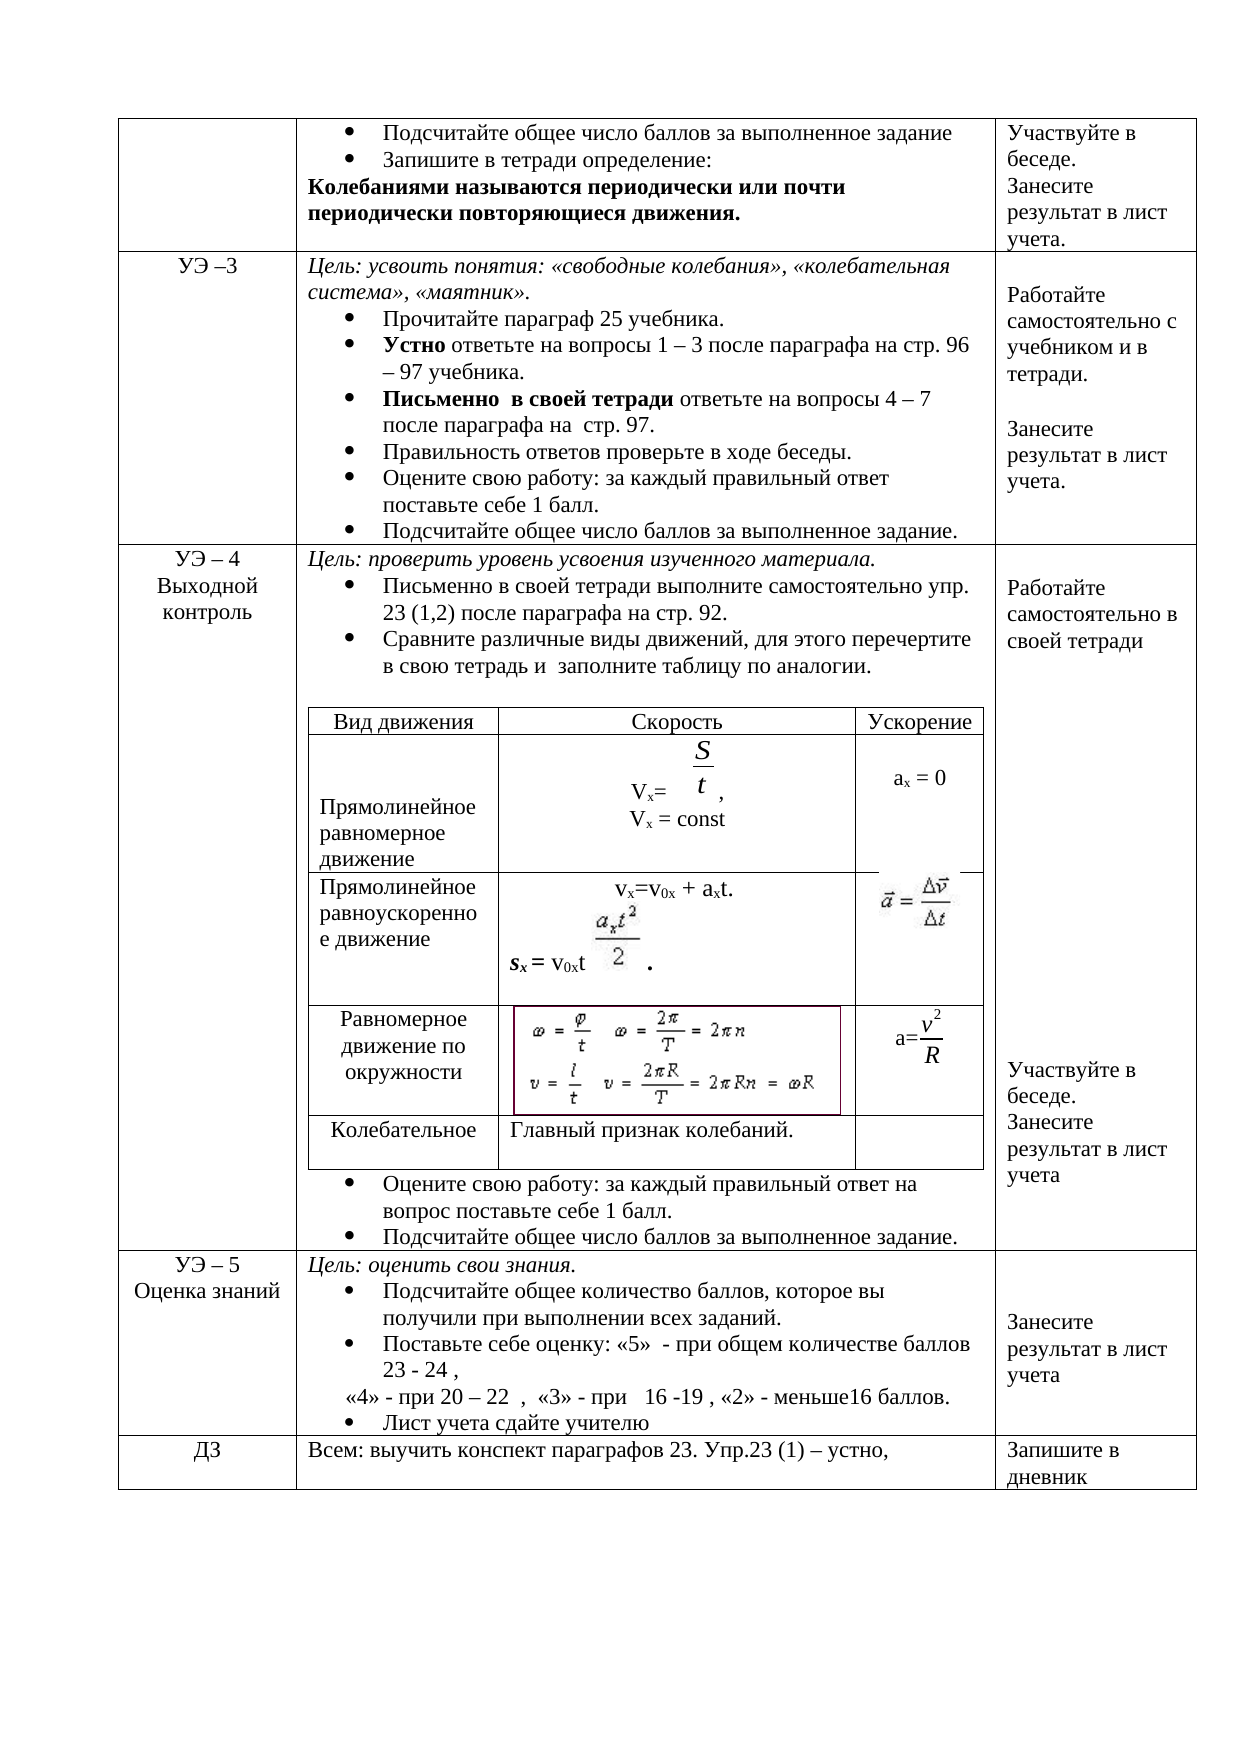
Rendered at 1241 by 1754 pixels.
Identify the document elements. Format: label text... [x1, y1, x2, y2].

table_cell ДЗ [119, 1436, 296, 1489]
picture [591, 901, 648, 971]
table_cell Цель: проверить уровень усвоения изученного материала. Письменно в своей тетради выполните самостоятельно упр. 23 (1,2) после параграфа на стр. 92. Сравните различные виды движений, для этого перечертите в свою тетрадь и заполните таблицу по аналогии. Оцените свою работу: за каждый правильный ответ на вопрос поставьте себе 1 балл. Подсчитайте общее число баллов за выполненное задание. [297, 545, 995, 1250]
table_cell УЭ – 4 Выходной контроль [119, 545, 296, 1250]
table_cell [119, 119, 296, 251]
table_cell Занесите результат в лист учета [996, 1251, 1196, 1435]
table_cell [996, 119, 1196, 251]
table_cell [297, 119, 995, 251]
table_cell Запишите в дневник [996, 1436, 1196, 1489]
table_cell Работайте самостоятельно с учебником и в тетради. Занесите результат в лист учета. [996, 252, 1196, 544]
picture [879, 872, 961, 937]
table_cell Цель: усвоить понятия: «свободные колебания», «колебательная система», «маятник». Прочитайте параграф 25 учебника. Устно ответьте на вопросы 1 – 3 после параграфа на стр. 96 – 97 учебника. Письменно в своей тетради ответьте на вопросы 4 – 7 после параграфа на стр. 97. Правильность ответов проверьте в ходе беседы. Оцените свою работу: за каждый правильный ответ поставьте себе 1 балл. Подсчитайте общее число баллов за выполненное задание. [297, 252, 995, 544]
table_cell УЭ – 5 Оценка знаний [119, 1251, 296, 1435]
table_cell Цель: оценить свои знания. Подсчитайте общее количество баллов, которое вы получили при выполнении всех заданий. Поставьте себе оценку: «5» - при общем количестве баллов 23 - 24 , «4» - при 20 – 22 , «3» - при 16 -19 , «2» - меньше16 баллов. Лист учета сдайте учителю [297, 1251, 995, 1435]
table_cell УЭ –3 [119, 252, 296, 544]
table_cell Всем: выучить конспект параграфов 23. Упр.23 (1) – устно, [297, 1436, 995, 1489]
picture [515, 1007, 840, 1114]
table_cell Работайте самостоятельно в своей тетради Участвуйте в беседе. Занесите результат в лист учета [996, 545, 1196, 1250]
